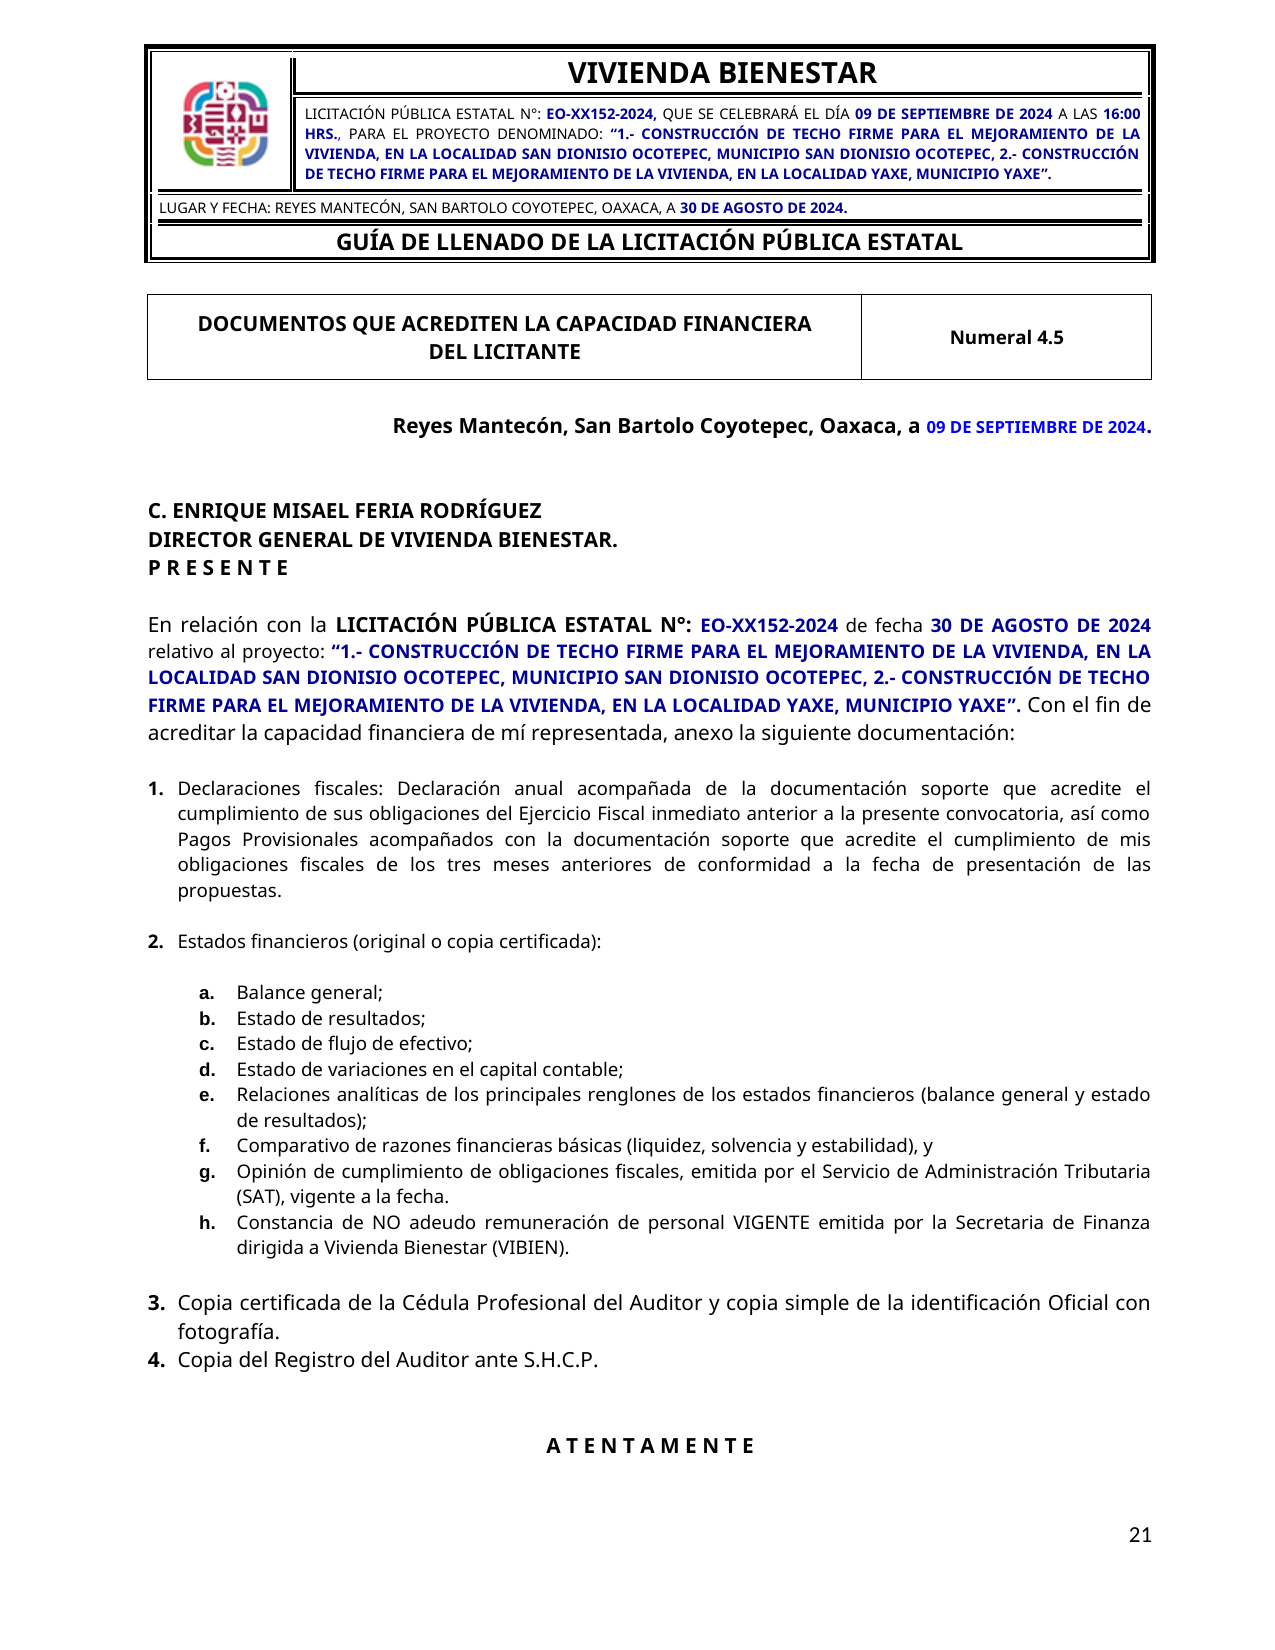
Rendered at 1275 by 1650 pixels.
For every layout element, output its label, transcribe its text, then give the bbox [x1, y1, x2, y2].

list Comparativo de razones financieras básicas (liquidez, solvencia y estabilidad), y [199, 1132, 1152, 1158]
list Estado de variaciones en el capital contable; [199, 1056, 1152, 1081]
list Copia del Registro del Auditor ante S.H.C.P. [148, 1345, 1152, 1374]
text C. ENRIQUE MISAEL FERIA RODRÍGUEZ [148, 497, 1152, 525]
table_header Numeral 4.5 [862, 295, 1151, 379]
text DIRECTOR GENERAL DE VIVIENDA BIENESTAR. [148, 525, 1152, 553]
list Estados financieros (original o copia certificada): [148, 928, 1152, 954]
list Relaciones analíticas de los principales renglones de los estados financieros (balance general y estado de resultados); [199, 1081, 1152, 1132]
list Copia certificada de la Cédula Profesional del Auditor y copia simple de la identificación Oficial con fotografía. [148, 1288, 1152, 1345]
text En relación con la LICITACIÓN PÚBLICA ESTATAL N°: EO-XX152-2024 de fecha 30 DE AGOSTO DE 2024 relativo al proyecto: “1.- CONSTRUCCIÓN DE TECHO FIRME PARA EL MEJORAMIENTO DE LA VIVIENDA, EN LA LOCALIDAD SAN DIONISIO OCOTEPEC, MUNICIPIO SAN DIONISIO OCOTEPEC, 2.- CONSTRUCCIÓN DE TECHO FIRME PARA EL MEJORAMIENTO DE LA VIVIENDA, EN LA LOCALIDAD YAXE, MUNICIPIO YAXE”. Con el fin de acreditar la capacidad financiera de mí representada, anexo la siguiente documentación: [148, 610, 1152, 747]
text A T E N T A M E N T E [148, 1431, 1152, 1459]
list Declaraciones fiscales: Declaración anual acompañada de la documentación soporte que acredite el cumplimiento de sus obligaciones del Ejercicio Fiscal inmediato anterior a la presente convocatoria, así como Pagos Provisionales acompañados con la documentación soporte que acredite el cumplimiento de mis obligaciones fiscales de los tres meses anteriores de conformidad a la fecha de presentación de las propuestas. [148, 775, 1152, 903]
list Balance general; [199, 979, 1152, 1005]
list Estado de flujo de efectivo; [199, 1030, 1152, 1056]
text P R E S E N T E [148, 553, 1152, 582]
picture [172, 73, 279, 172]
table_header DOCUMENTOS QUE ACREDITEN LA CAPACIDAD FINANCIERA DEL LICITANTE [148, 295, 861, 379]
text Reyes Mantecón, San Bartolo Coyotepec, Oaxaca, a 09 DE SEPTIEMBRE DE 2024. [0, 411, 1152, 440]
list Opinión de cumplimiento de obligaciones fiscales, emitida por el Servicio de Administración Tributaria (SAT), vigente a la fecha. [199, 1158, 1152, 1209]
list Estado de resultados; [199, 1005, 1152, 1030]
list Constancia de NO adeudo remuneración de personal VIGENTE emitida por la Secretaria de Finanza dirigida a Vivienda Bienestar (VIBIEN). [199, 1209, 1152, 1260]
